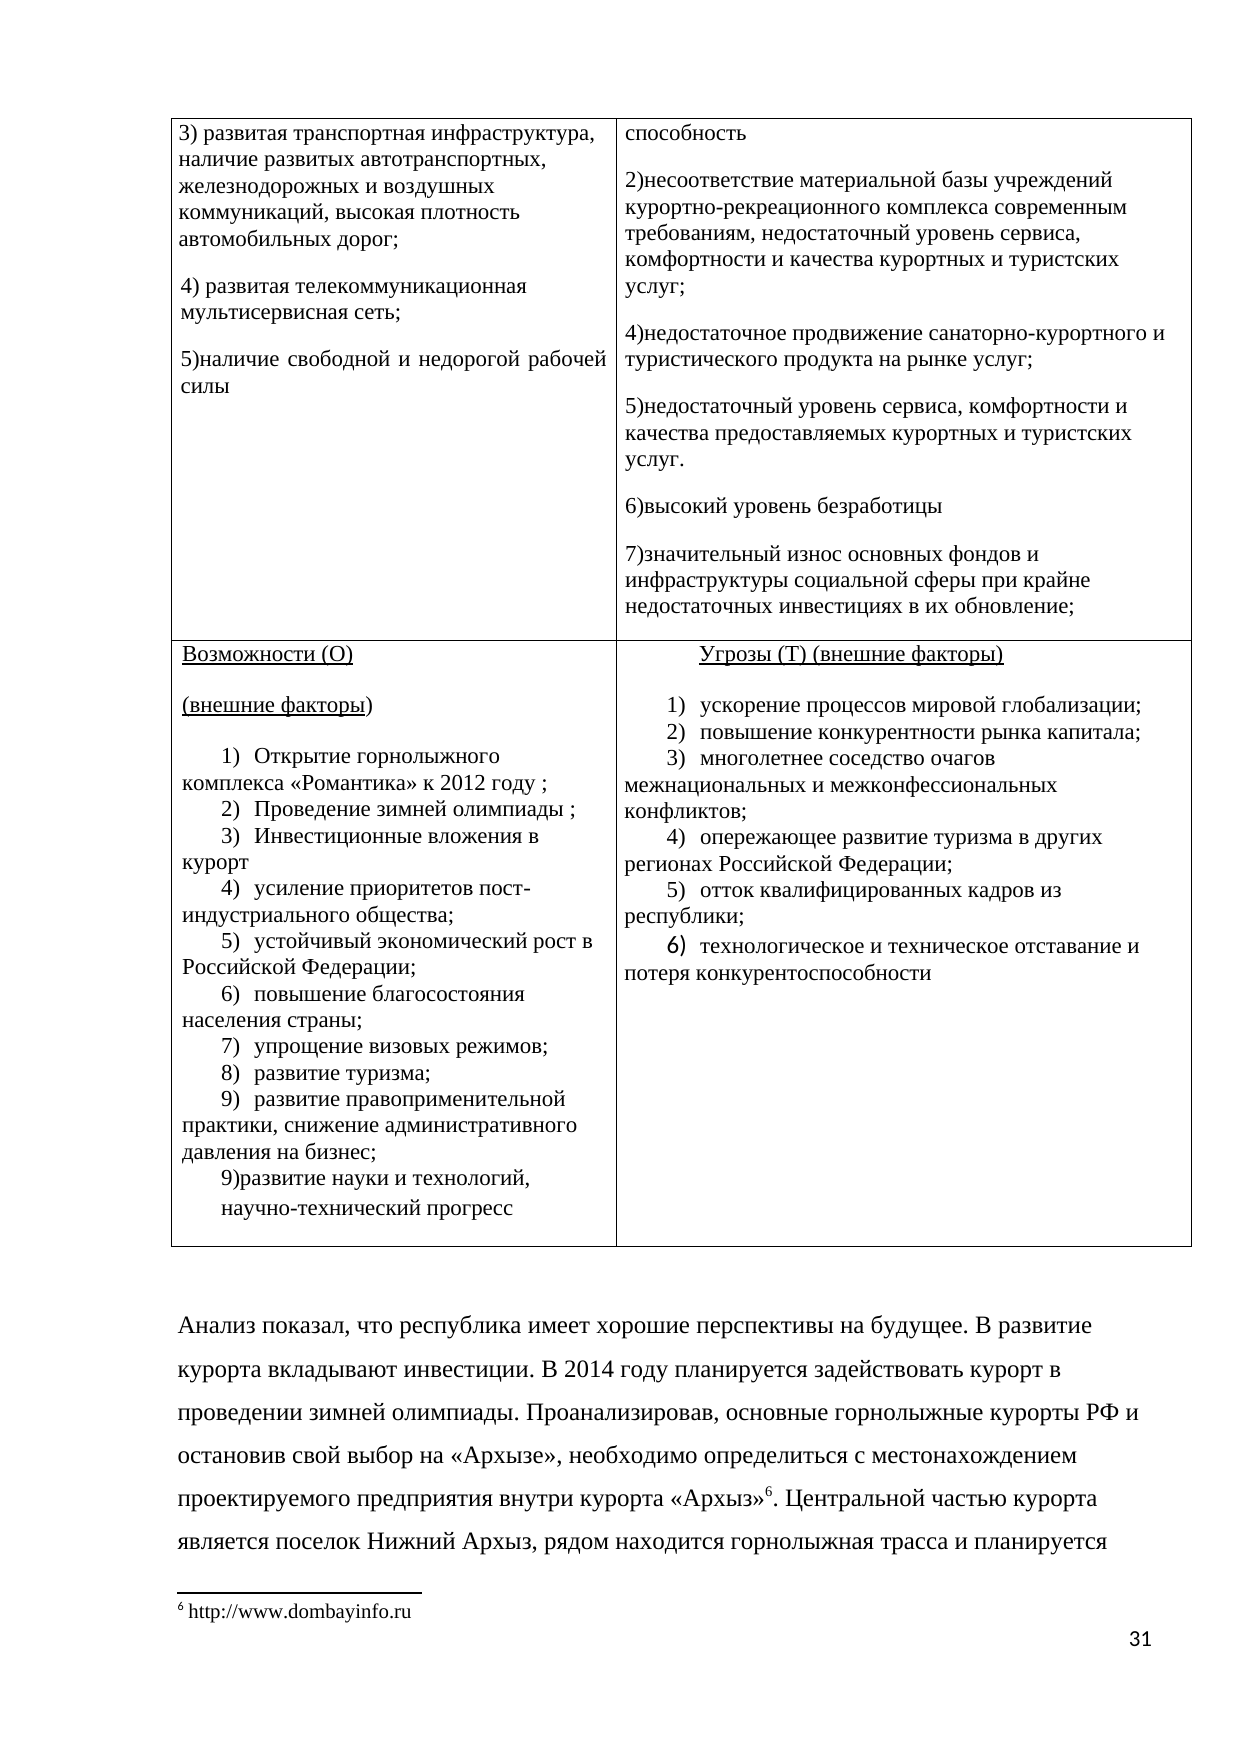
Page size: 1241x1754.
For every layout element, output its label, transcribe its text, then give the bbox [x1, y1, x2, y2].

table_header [617, 119, 1191, 639]
table_cell Возможности (О) (внешние факторы) Открытие горнолыжного комплекса «Романтика» к 2012 году ; Проведение зимней олимпиады ; Инвестиционные вложения в курорт усиление приоритетов постиндустриального общества; устойчивый экономический рост в Российской Федерации; повышение благосостояния населения страны; упрощение визовых режимов; развитие туризма; развитие правоприменительной практики, снижение административного давления на бизнес; 9)развитие науки и технологий, научно-технический прогресс [172, 641, 616, 1246]
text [177, 1311, 1152, 1555]
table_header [172, 119, 616, 639]
table_cell Угрозы (T) (внешние факторы) ускорение процессов мировой глобализации; повышение конкурентности рынка капитала; многолетнее соседство очагов межнациональных и межконфессиональных конфликтов; опережающее развитие туризма в других регионах Российской Федерации; отток квалифицированных кадров из республики; технологическое и техническое отставание и потеря конкурентоспособности [617, 641, 1191, 1246]
